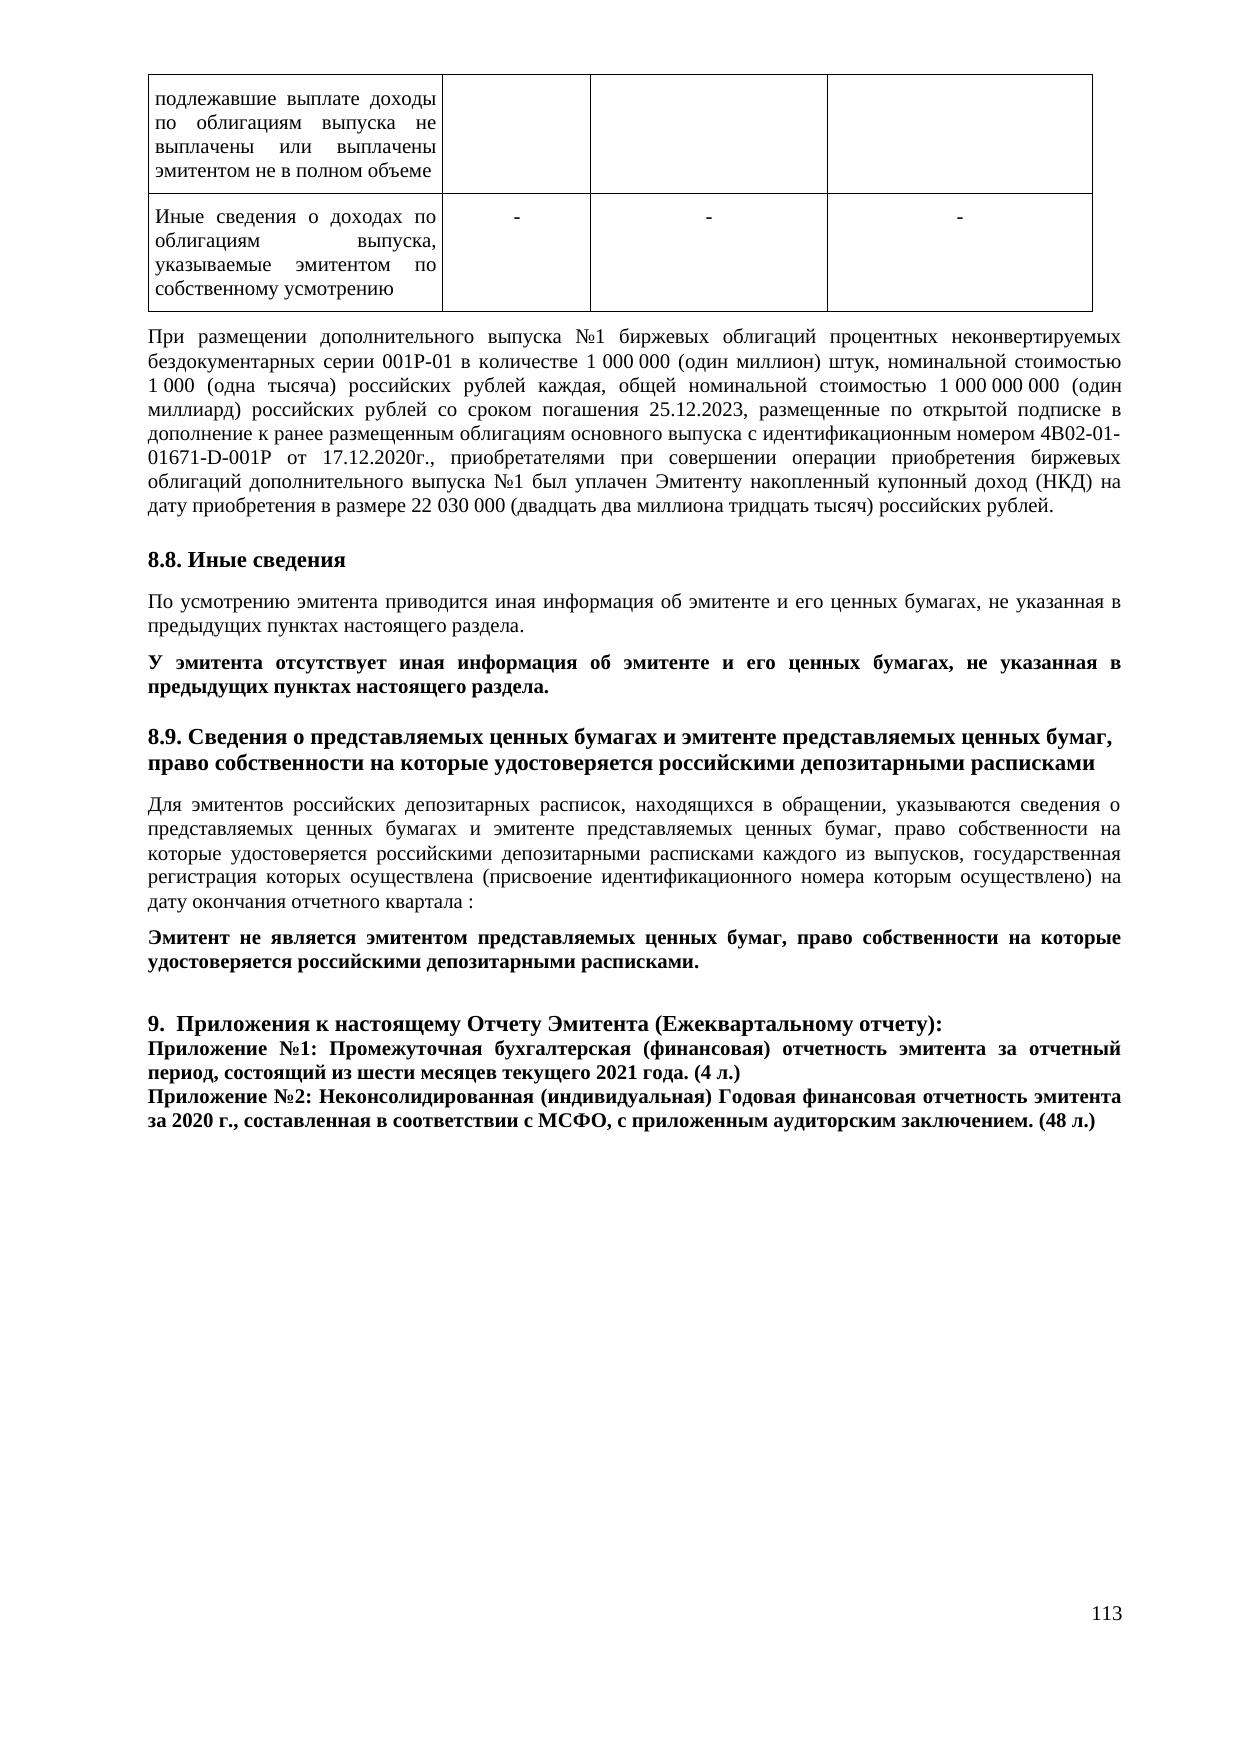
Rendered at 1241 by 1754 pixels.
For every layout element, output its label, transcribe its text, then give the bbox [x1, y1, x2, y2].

subtitle 8.9. Сведения о представляемых ценных бумагах и эмитенте представляемых ценных бумаг, право собственности на которые удостоверяется российскими депозитарными расписками [148, 723, 1122, 776]
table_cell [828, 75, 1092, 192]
text У эмитента отсутствует иная информация об эмитенте и его ценных бумагах, не указанная в предыдущих пунктах настоящего раздела. [148, 650, 1122, 698]
text Приложение №1: Промежуточная бухгалтерская (финансовая) отчетность эмитента за отчетный период, состоящий из шести месяцев текущего 2021 года. (4 л.) [148, 1036, 1122, 1084]
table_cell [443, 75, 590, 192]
text Для эмитентов российских депозитарных расписок, находящихся в обращении, указываются сведения о представляемых ценных бумагах и эмитенте представляемых ценных бумаг, право собственности на которые удостоверяется российскими депозитарными расписками каждого из выпусков, государственная регистрация которых осуществлена (присвоение идентификационного номера которым осуществлено) на дату окончания отчетного квартала : [148, 792, 1122, 913]
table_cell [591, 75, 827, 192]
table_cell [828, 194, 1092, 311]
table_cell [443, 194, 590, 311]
subtitle 9. Приложения к настоящему Отчету Эмитента (Ежеквартальному отчету): [148, 1010, 1122, 1036]
text Эмитент не является эмитентом представляемых ценных бумаг, право собственности на которые удостоверяется российскими депозитарными расписками. [148, 925, 1122, 973]
text По усмотрению эмитента приводится иная информация об эмитенте и его ценных бумагах, не указанная в предыдущих пунктах настоящего раздела. [148, 589, 1122, 637]
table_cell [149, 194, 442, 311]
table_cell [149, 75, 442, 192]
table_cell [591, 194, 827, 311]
text При размещении дополнительного выпуска №1 биржевых облигаций процентных неконвертируемых бездокументарных серии 001Р-01 в количестве 1 000 000 (один миллион) штук, номинальной стоимостью 1 000 (одна тысяча) российских рублей каждая, общей номинальной стоимостью 1 000 000 000 (один миллиард) российских рублей со сроком погашения 25.12.2023, размещенные по открытой подписке в дополнение к ранее размещенным облигациям основного выпуска с идентификационным номером 4B02-01-01671-D-001P от 17.12.2020г., приобретателями при совершении операции приобретения биржевых облигаций дополнительного выпуска №1 был уплачен Эмитенту накопленный купонный доход (НКД) на дату приобретения в размере 22 030 000 (двадцать два миллиона тридцать тысяч) российских рублей. [148, 324, 1122, 517]
subtitle 8.8. Иные сведения [148, 546, 1122, 572]
text Приложение №2: Неконсолидированная (индивидуальная) Годовая финансовая отчетность эмитента за 2020 г., составленная в соответствии с МСФО, с приложенным аудиторским заключением. (48 л.) [148, 1084, 1122, 1132]
